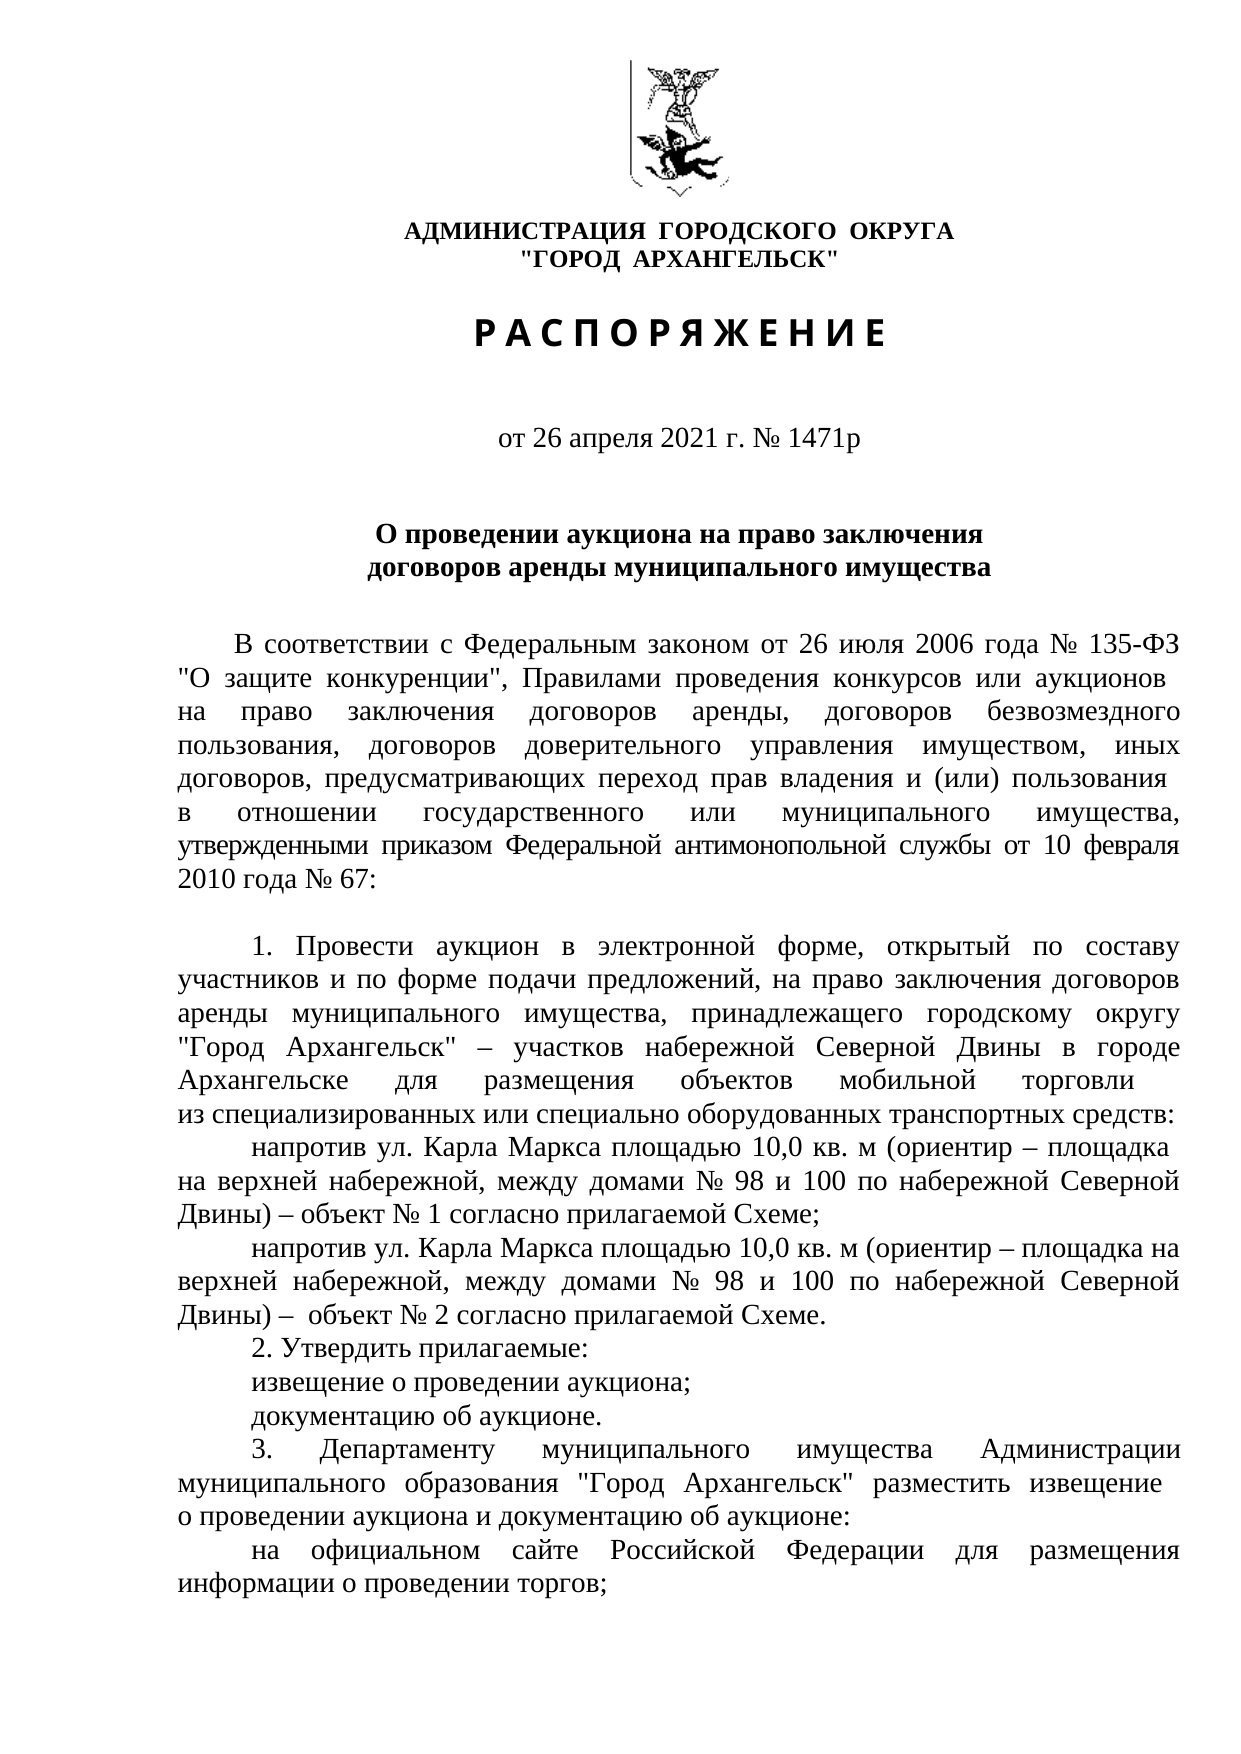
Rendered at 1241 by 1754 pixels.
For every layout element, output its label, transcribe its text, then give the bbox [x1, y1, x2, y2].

text извещение о проведении аукциона; [177, 1364, 1181, 1398]
text договоров аренды муниципального имущества [177, 549, 1181, 583]
text 2. Утвердить прилагаемые: [177, 1331, 1181, 1364]
text напротив ул. Карла Маркса площадью 10,0 кв. м (ориентир – площадка на верхней набережной, между домами № 98 и 100 по набережной Северной Двины) – объект № 2 согласно прилагаемой Схеме. [177, 1230, 1181, 1331]
text 3. Департаменту муниципального имущества Администрации муниципального образования "Город Архангельск" разместить извещение о проведении аукциона и документацию об аукционе: [177, 1431, 1181, 1532]
text от 26 апреля 2021 г. № 1471р [177, 420, 1181, 454]
text АДМИНИСТРАЦИЯ ГОРОДСКОГО ОКРУГА "ГОРОД АРХАНГЕЛЬСК" [177, 216, 1181, 307]
text О проведении аукциона на право заключения [177, 516, 1181, 549]
text на официальном сайте Российской Федерации для размещения информации о проведении торгов; [177, 1532, 1181, 1599]
text напротив ул. Карла Маркса площадью 10,0 кв. м (ориентир – площадка на верхней набережной, между домами № 98 и 100 по набережной Северной Двины) – объект № 1 согласно прилагаемой Схеме; [177, 1129, 1181, 1230]
text документацию об аукционе. [177, 1398, 1181, 1431]
text В соответствии с Федеральным законом от 26 июля 2006 года № 135-ФЗ "О защите конкуренции", Правилами проведения конкурсов или аукционов на право заключения договоров аренды, договоров безвозмездного пользования, договоров доверительного управления имуществом, иных договоров, предусматривающих переход прав владения и (или) пользования в отношении государственного или муниципального имущества, утвержденными приказом Федеральной антимонопольной службы от 10 февраля 2010 года № 67: [177, 626, 1181, 894]
text 1. Провести аукцион в электронной форме, открытый по составу участников и по форме подачи предложений, на право заключения договоров аренды муниципального имущества, принадлежащего городскому округу "Город Архангельск" – участков набережной Северной Двины в городе Архангельске для размещения объектов мобильной торговли из специализированных или специально оборудованных транспортных средств: [177, 928, 1181, 1129]
text РАСПОРЯЖЕНИЕ [177, 307, 1181, 358]
